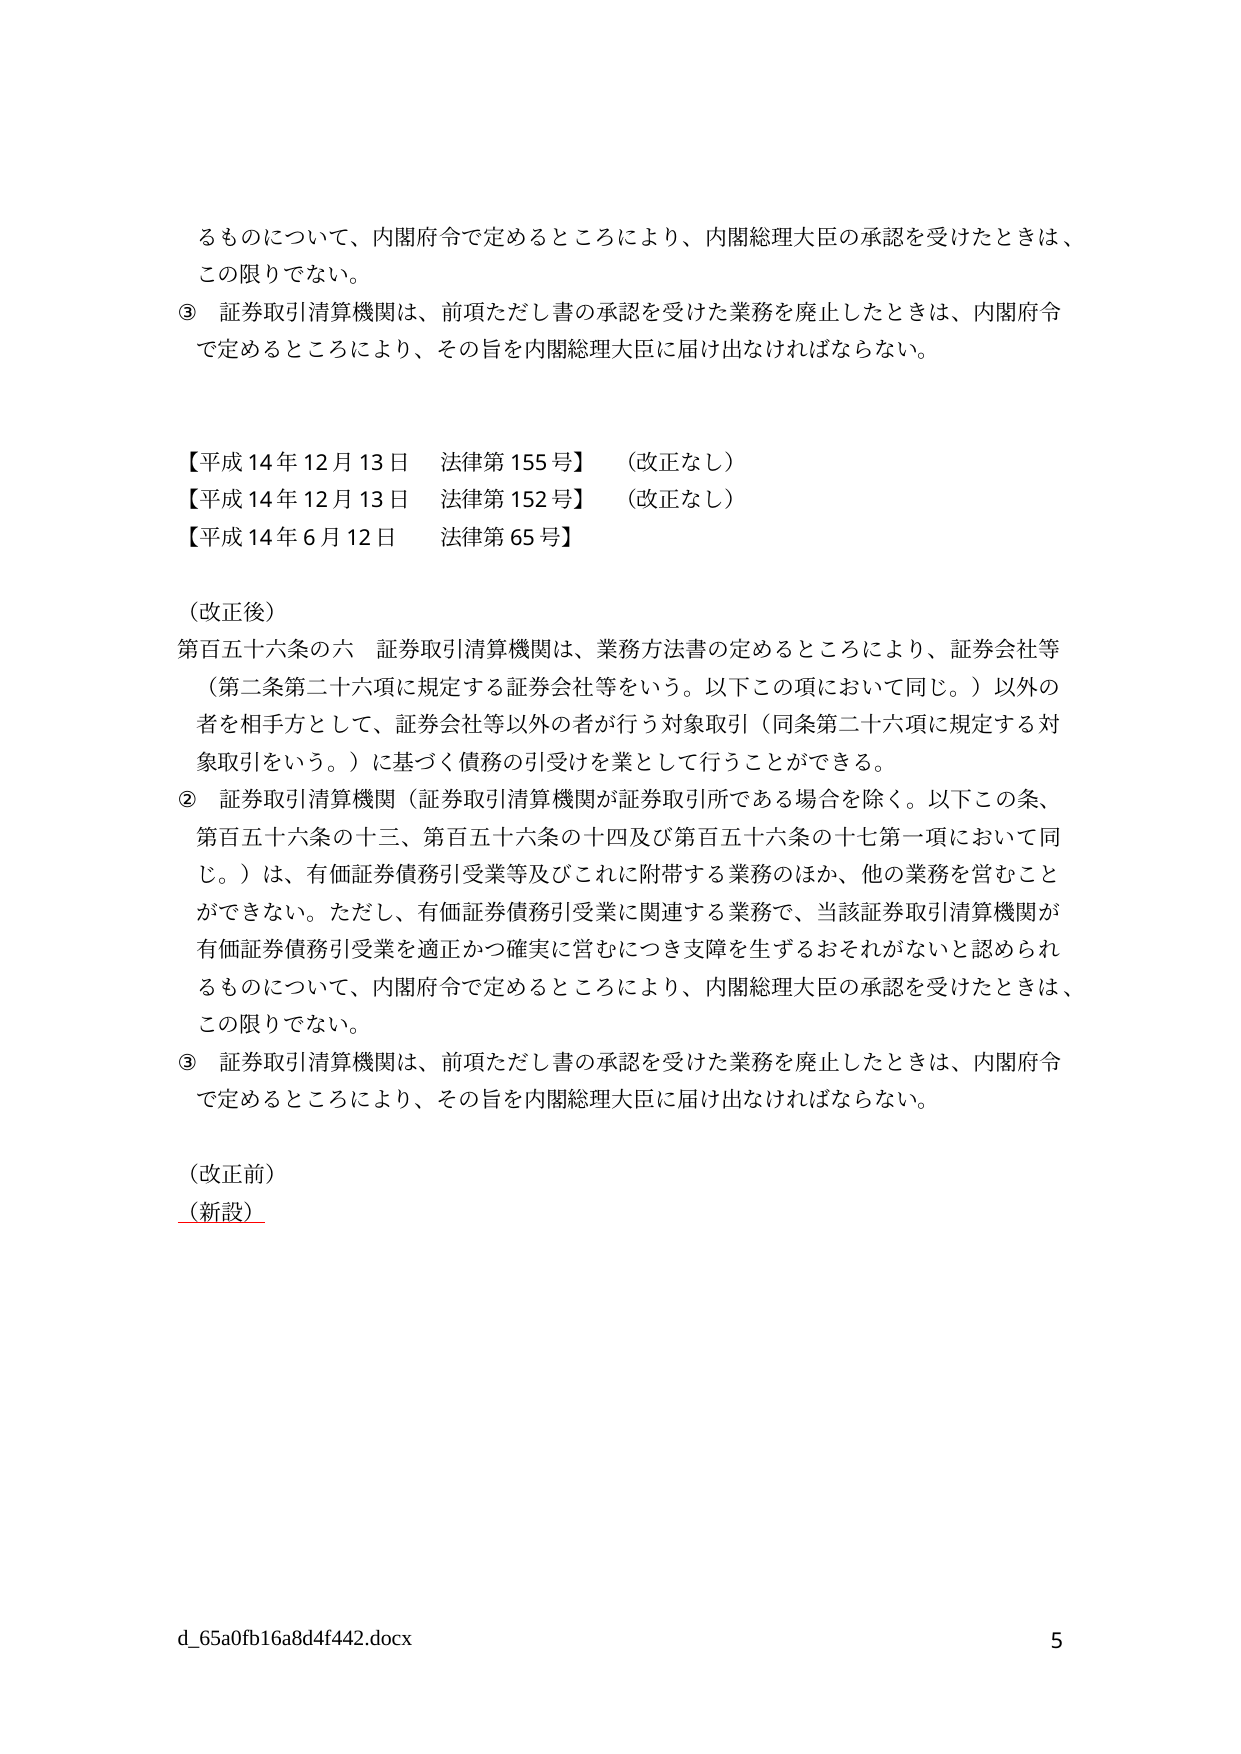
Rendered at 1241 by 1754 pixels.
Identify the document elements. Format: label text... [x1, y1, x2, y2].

text ③ 証券取引清算機関は、前項ただし書の承認を受けた業務を廃止したときは、内閣府令で定めるところにより、その旨を内閣総理大臣に届け出なければならない。 [177, 1042, 1063, 1117]
text 【平成14年12月13日 法律第152号】 （改正なし） [177, 479, 1063, 517]
text 【平成14年12月13日 法律第155号】 （改正なし） [177, 442, 1063, 479]
text （改正前） [177, 1154, 1063, 1192]
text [177, 217, 1063, 292]
text （新設） [177, 1192, 1063, 1229]
text ③ 証券取引清算機関は、前項ただし書の承認を受けた業務を廃止したときは、内閣府令で定めるところにより、その旨を内閣総理大臣に届け出なければならない。 [177, 292, 1063, 367]
text 【平成14年6月12日 法律第65号】 [177, 517, 1063, 554]
text 第百五十六条の六 証券取引清算機関は、業務方法書の定めるところにより、証券会社等（第二条第二十六項に規定する証券会社等をいう。以下この項において同じ。）以外の者を相手方として、証券会社等以外の者が行う対象取引（同条第二十六項に規定する対象取引をいう。）に基づく債務の引受けを業として行うことができる。 [177, 629, 1063, 779]
text （改正後） [177, 592, 1063, 629]
